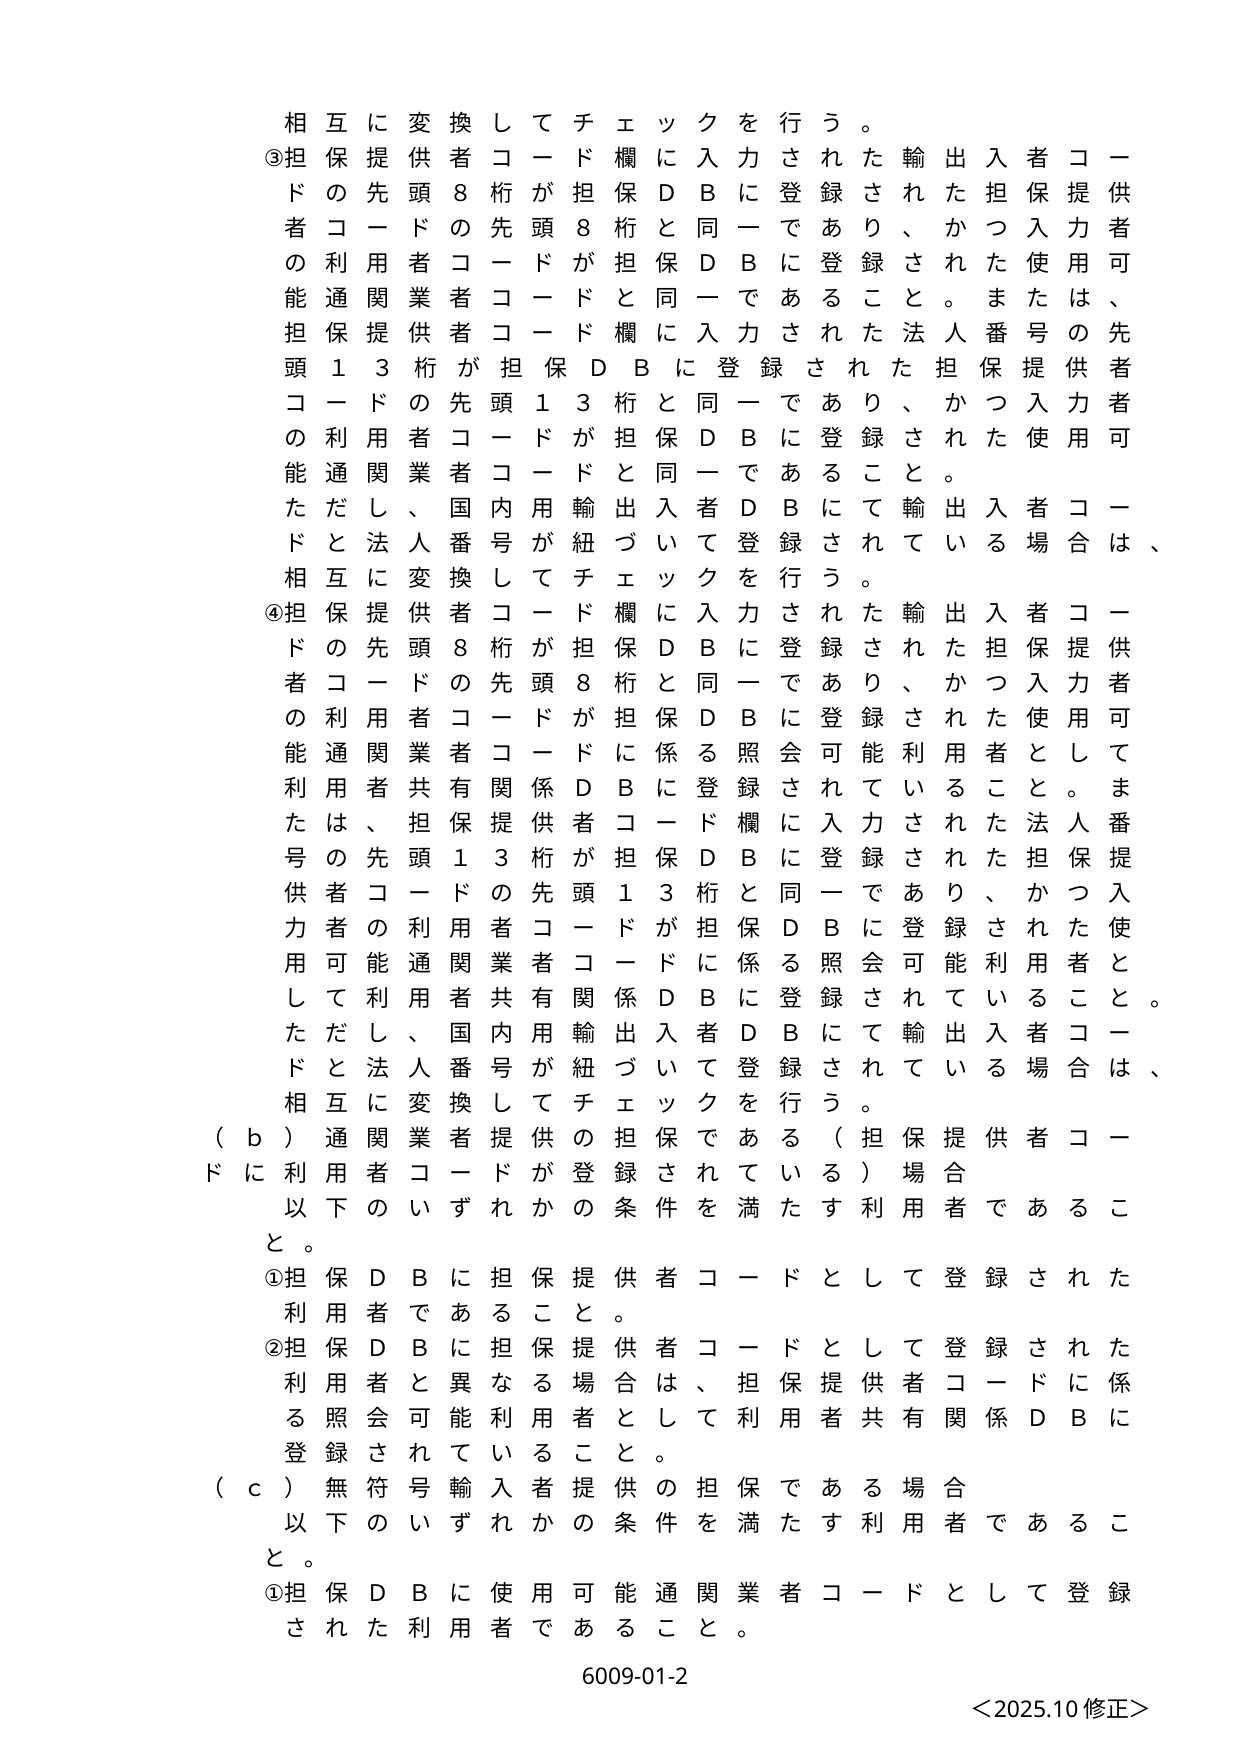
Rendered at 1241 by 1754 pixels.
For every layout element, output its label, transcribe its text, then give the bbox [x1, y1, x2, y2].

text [243, 104, 1150, 139]
text 以下のいずれかの条件を満たす利用者であること。 [243, 1504, 1150, 1574]
text ①担保ＤＢに使用可能通関業者コードとして登録された利用者であること。 [243, 1574, 1150, 1644]
text ③担保提供者コード欄に入力された輸出入者コードの先頭８桁が担保ＤＢに登録された担保提供者コードの先頭８桁と同一であり、かつ入力者の利用者コードが担保ＤＢに登録された使用可能通関業者コードと同一であること。または、担保提供者コード欄に入力された法人番号の先頭１３桁が担保ＤＢに登録された担保提供者コードの先頭１３桁と同一であり、かつ入力者の利用者コードが担保ＤＢに登録された使用可能通関業者コードと同一であること。 ただし、国内用輸出入者ＤＢにて輸出入者コードと法人番号が紐づいて登録されている場合は、相互に変換してチェックを行う。 [243, 139, 1150, 594]
text （ｃ）無符号輸入者提供の担保である場合 [181, 1469, 1150, 1504]
text ④担保提供者コード欄に入力された輸出入者コードの先頭８桁が担保ＤＢに登録された担保提供者コードの先頭８桁と同一であり、かつ入力者の利用者コードが担保ＤＢに登録された使用可能通関業者コードに係る照会可能利用者として利用者共有関係ＤＢに登録されていること。または、担保提供者コード欄に入力された法人番号の先頭１３桁が担保ＤＢに登録された担保提供者コードの先頭１３桁と同一であり、かつ入力者の利用者コードが担保ＤＢに登録された使用可能通関業者コードに係る照会可能利用者として利用者共有関係ＤＢに登録されていること。 ただし、国内用輸出入者ＤＢにて輸出入者コードと法人番号が紐づいて登録されている場合は、相互に変換してチェックを行う。 [243, 594, 1150, 1119]
text ①担保ＤＢに担保提供者コードとして登録された利用者であること。 [243, 1259, 1150, 1329]
text 以下のいずれかの条件を満たす利用者であること。 [243, 1189, 1150, 1259]
text （ｂ）通関業者提供の担保である（担保提供者コードに利用者コードが登録されている）場合 [181, 1119, 1150, 1189]
text ②担保ＤＢに担保提供者コードとして登録された利用者と異なる場合は、担保提供者コードに係る照会可能利用者として利用者共有関係ＤＢに登録されていること。 [243, 1329, 1150, 1469]
